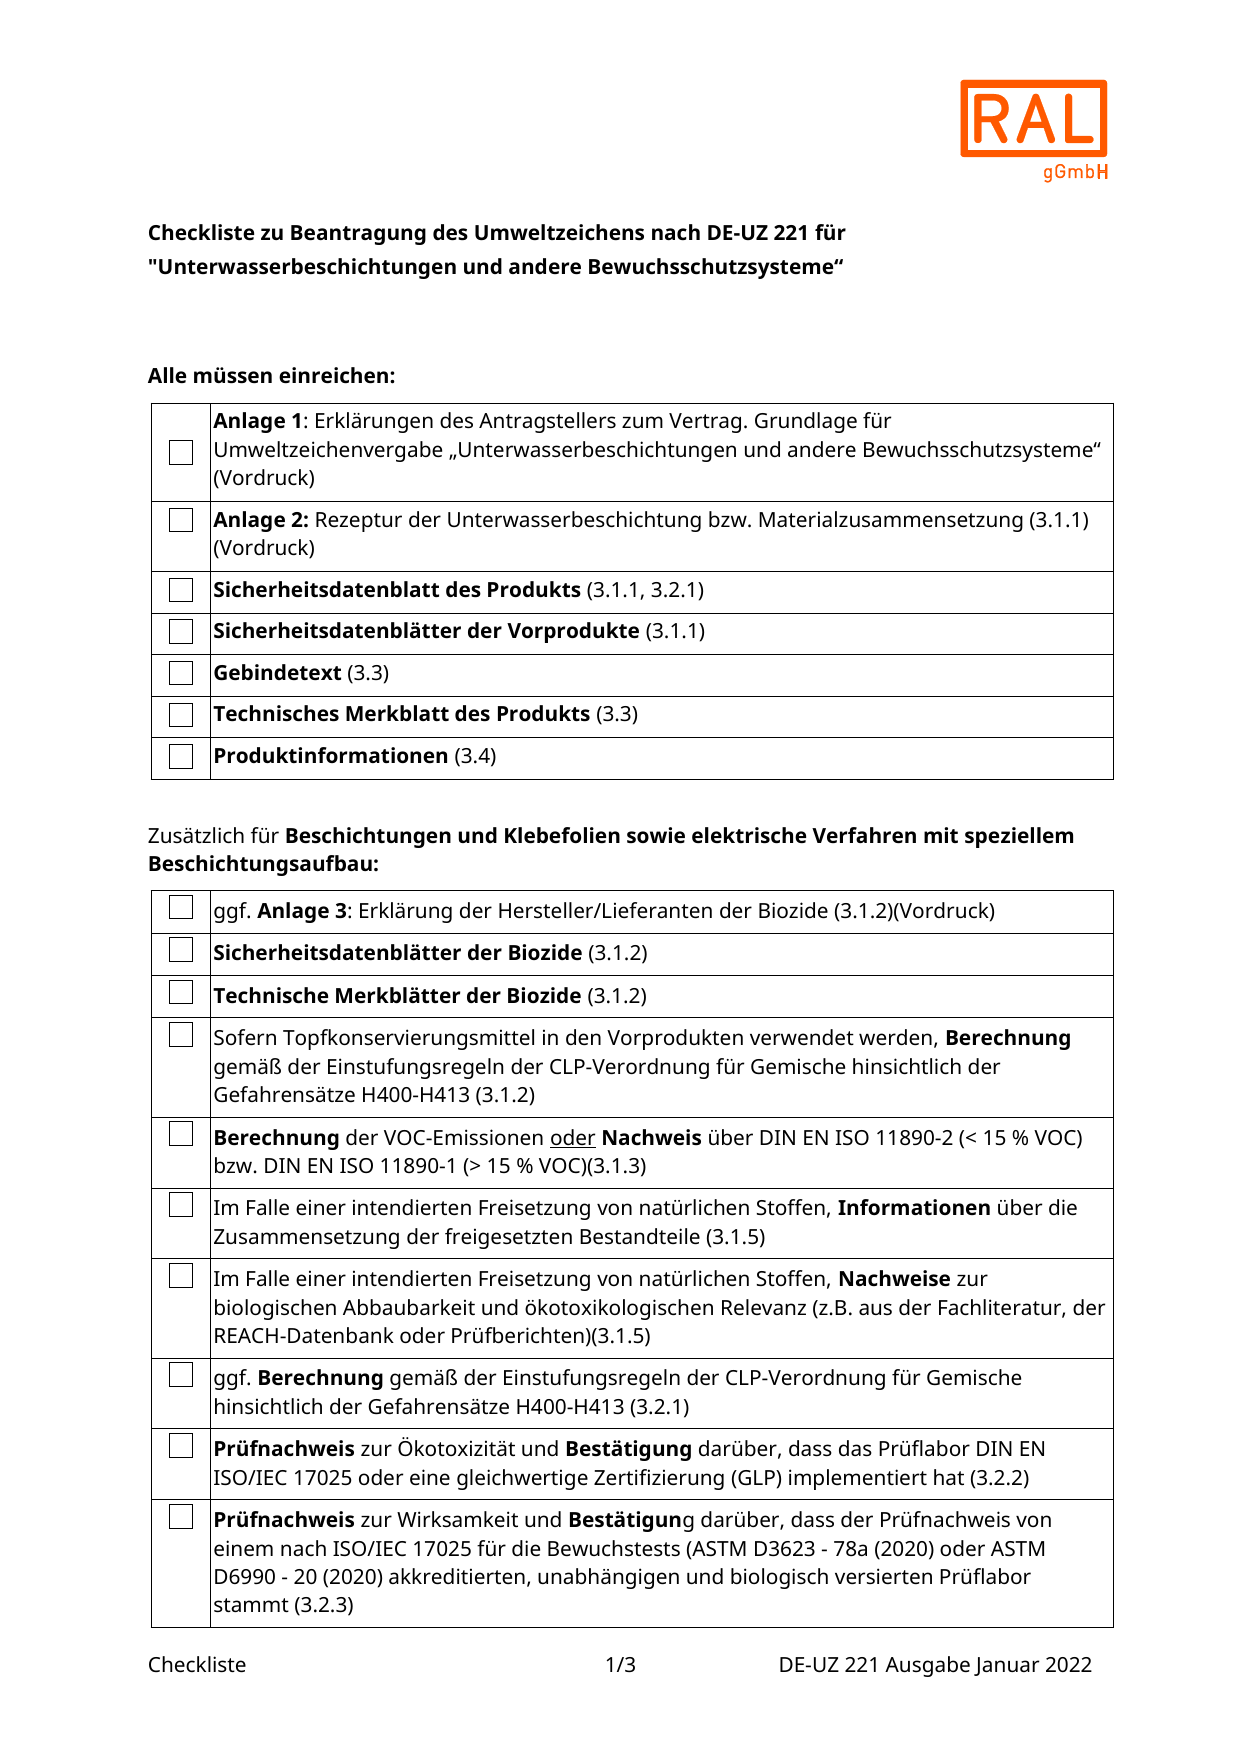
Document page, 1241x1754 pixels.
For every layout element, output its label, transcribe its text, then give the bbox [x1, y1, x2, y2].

table_cell [152, 1429, 210, 1499]
table_header ggf. Anlage 3: Erklärung der Hersteller/Lieferanten der Biozide (3.1.2)(Vordruck) [211, 891, 1113, 932]
table_cell [152, 502, 210, 571]
table_cell Im Falle einer intendierten Freisetzung von natürlichen Stoffen, Informationen über die Zusammensetzung der freigesetzten Bestandteile (3.1.5) [211, 1189, 1113, 1258]
table_cell Berechnung der VOC-Emissionen oder Nachweis über DIN EN ISO 11890-2 (< 15 % VOC) bzw. DIN EN ISO 11890-1 (> 15 % VOC)(3.1.3) [211, 1118, 1113, 1187]
table_cell [152, 697, 210, 737]
table_cell Technisches Merkblatt des Produkts (3.3) [211, 697, 1113, 737]
table_cell [152, 1359, 210, 1428]
table_cell Technische Merkblätter der Biozide (3.1.2) [211, 976, 1113, 1017]
table_cell Prüfnachweis zur Ökotoxizität und Bestätigung darüber, dass das Prüflabor DIN EN ISO/IEC 17025 oder eine gleichwertige Zertifizierung (GLP) implementiert hat (3.2.2) [211, 1429, 1113, 1499]
table_cell Sicherheitsdatenblätter der Biozide (3.1.2) [211, 934, 1113, 975]
table_cell [152, 738, 210, 779]
table_cell [152, 655, 210, 696]
table_cell Sicherheitsdatenblatt des Produkts (3.1.1, 3.2.1) [211, 572, 1113, 612]
table_cell ggf. Berechnung gemäß der Einstufungsregeln der CLP-Verordnung für Gemische hinsichtlich der Gefahrensätze H400-H413 (3.2.1) [211, 1359, 1113, 1428]
table_cell [152, 1189, 210, 1258]
table_cell Gebindetext (3.3) [211, 655, 1113, 696]
table_cell [152, 1018, 210, 1117]
table_cell Sicherheitsdatenblätter der Vorprodukte (3.1.1) [211, 614, 1113, 654]
table_cell [152, 614, 210, 654]
table_cell Anlage 2: Rezeptur der Unterwasserbeschichtung bzw. Materialzusammensetzung (3.1.1)(Vordruck) [211, 502, 1113, 571]
table_cell Prüfnachweis zur Wirksamkeit und Bestätigung darüber, dass der Prüfnachweis von einem nach ISO/IEC 17025 für die Bewuchstests (ASTM D3623 - 78a (2020) oder ASTM D6990 - 20 (2020) akkreditierten, unabhängigen und biologisch versierten Prüflabor stammt (3.2.3) [211, 1500, 1113, 1627]
text Checkliste zu Beantragung des Umweltzeichens nach DE-UZ 221 für "Unterwasserbeschichtungen und andere Bewuchsschutzsysteme“ [148, 218, 1107, 281]
table_header [152, 404, 210, 501]
table_cell Produktinformationen (3.4) [211, 738, 1113, 779]
text Zusätzlich für Beschichtungen und Klebefolien sowie elektrische Verfahren mit speziellem Beschichtungsaufbau: [148, 821, 1107, 878]
text Alle müssen einreichen: [148, 362, 1107, 390]
table_cell [152, 1259, 210, 1357]
table_cell Im Falle einer intendierten Freisetzung von natürlichen Stoffen, Nachweise zur biologischen Abbaubarkeit und ökotoxikologischen Relevanz (z.B. aus der Fachliteratur, der REACH-Datenbank oder Prüfberichten)(3.1.5) [211, 1259, 1113, 1357]
table_cell [152, 934, 210, 975]
table_cell [152, 572, 210, 612]
table_header Anlage 1: Erklärungen des Antragstellers zum Vertrag. Grundlage für Umweltzeichenvergabe „Unterwasserbeschichtungen und andere Bewuchsschutzsysteme“ (Vordruck) [211, 404, 1113, 501]
table_cell [152, 1500, 210, 1627]
table_cell [152, 1118, 210, 1187]
table_header [152, 891, 210, 932]
table_cell [152, 976, 210, 1017]
table_cell Sofern Topfkonservierungsmittel in den Vorprodukten verwendet werden, Berechnung gemäß der Einstufungsregeln der CLP-Verordnung für Gemische hinsichtlich der Gefahrensätze H400-H413 (3.1.2) [211, 1018, 1113, 1117]
